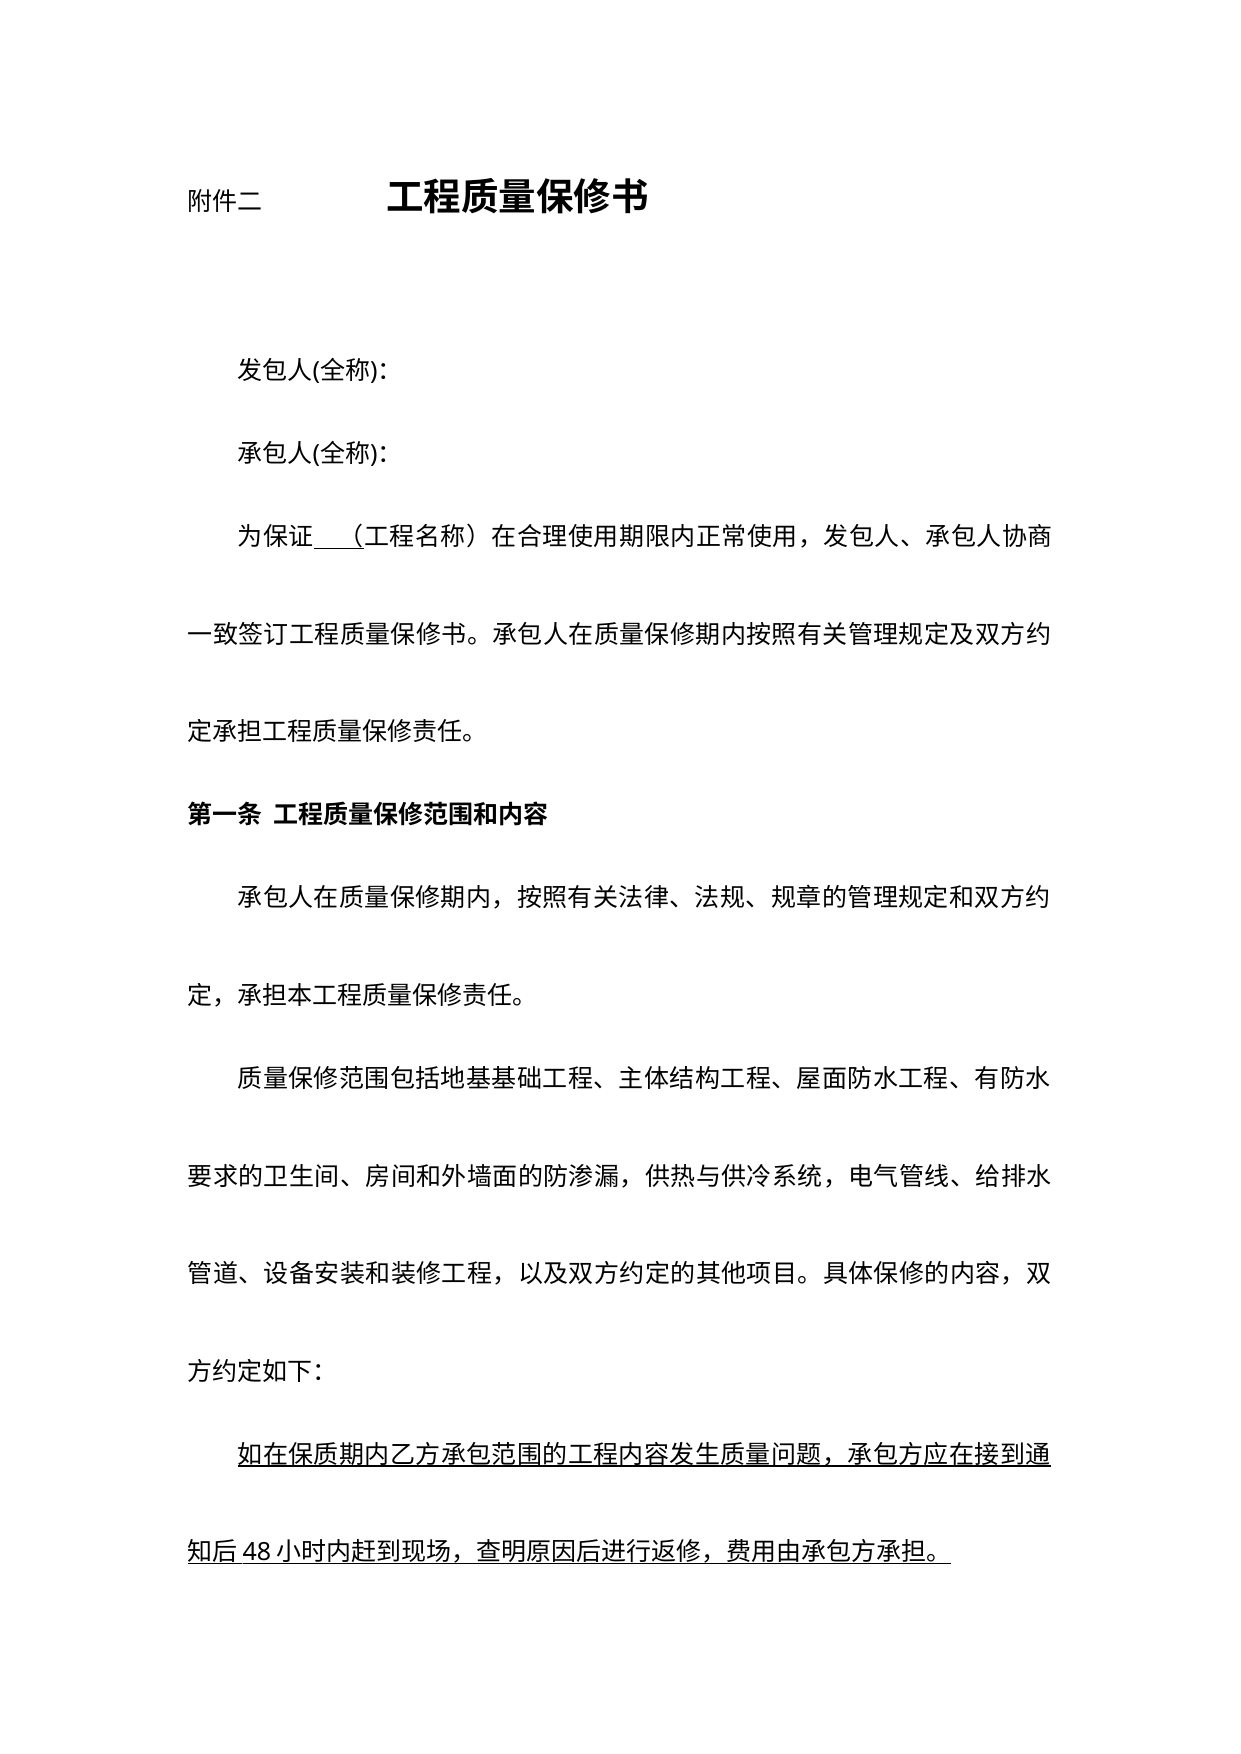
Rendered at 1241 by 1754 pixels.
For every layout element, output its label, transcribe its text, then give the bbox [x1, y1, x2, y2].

text 承包人在质量保修期内，按照有关法律、法规、规章的管理规定和双方约定，承担本工程质量保修责任。 [187, 863, 1053, 1026]
text 发包人(全称)： [187, 336, 1053, 401]
text 质量保修范围包括地基基础工程、主体结构工程、屋面防水工程、有防水要求的卫生间、房间和外墙面的防渗漏，供热与供冷系统，电气管线、给排水管道、设备安装和装修工程，以及双方约定的其他项目。具体保修的内容，双方约定如下： [187, 1044, 1053, 1402]
text 承包人(全称)： [187, 419, 1053, 484]
text 附件二 工程质量保修书 [187, 162, 1053, 227]
text 第一条 工程质量保修范围和内容 [187, 780, 1053, 845]
text 如在保质期内乙方承包范围的工程内容发生质量问题，承包方应在接到通知后48小时内赶到现场，查明原因后进行返修，费用由承包方承担。 [187, 1420, 1053, 1582]
text 为保证 （工程名称）在合理使用期限内正常使用，发包人、承包人协商一致签订工程质量保修书。承包人在质量保修期内按照有关管理规定及双方约定承担工程质量保修责任。 [187, 502, 1053, 762]
